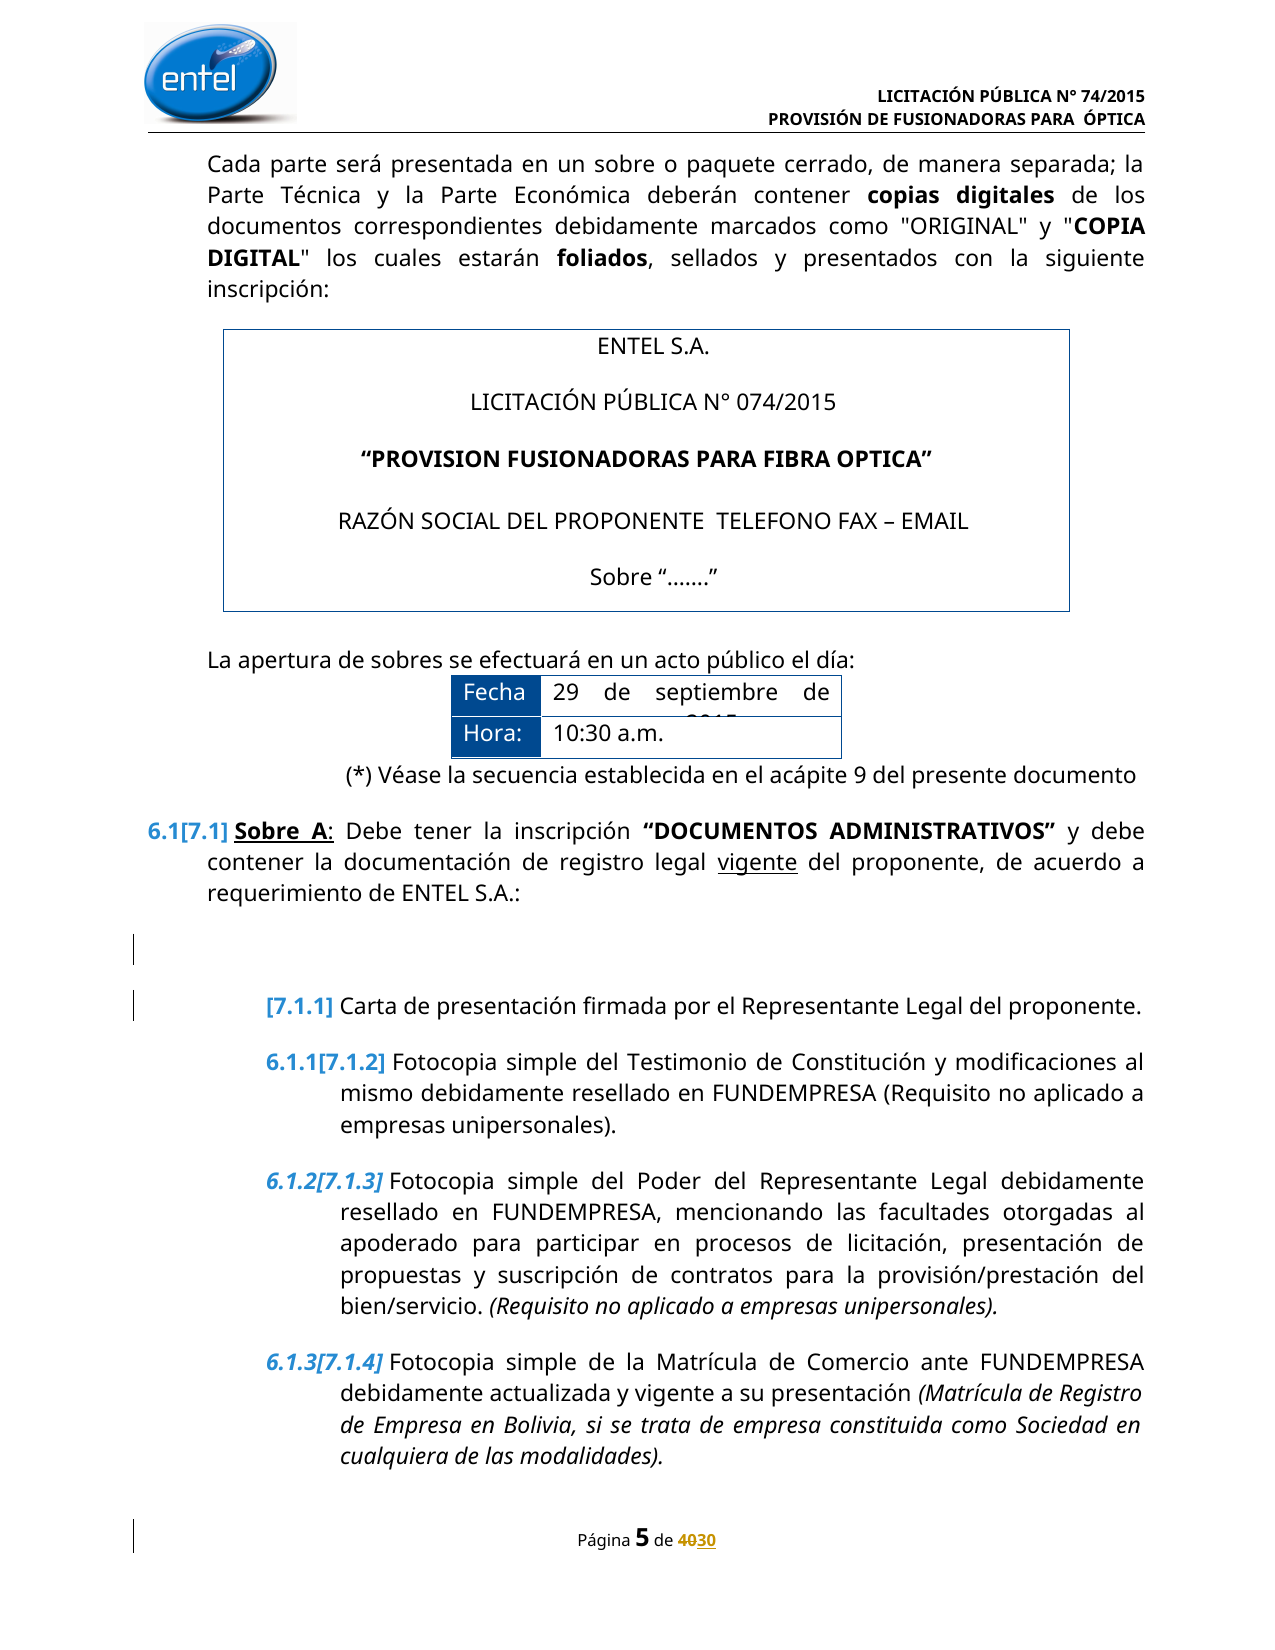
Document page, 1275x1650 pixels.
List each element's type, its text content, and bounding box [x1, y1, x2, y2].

table_cell Hora: [452, 717, 541, 757]
table_header 29 de septiembre de 2015 [542, 676, 841, 716]
text La apertura de sobres se efectuará en un acto público el día: [207, 643, 1145, 675]
list Fotocopia simple del Testimonio de Constitución y modificaciones al mismo debidamente resellado en FUNDEMPRESA (Requisito no aplicado a empresas unipersonales). [266, 1046, 1145, 1140]
table_cell 10:30 a.m. [542, 717, 841, 757]
list Carta de presentación firmada por el Representante Legal del proponente. [266, 990, 1145, 1021]
table_header ENTEL S.A. LICITACIÓN PÚBLICA N° 074/2015 “PROVISION FUSIONADORAS PARA FIBRA OPTICA” RAZÓN SOCIAL DEL PROPONENTE TELEFONO FAX – EMAIL Sobre “…….” [224, 330, 1069, 611]
table_header Fecha: [452, 676, 541, 716]
picture [143, 22, 297, 124]
text Cada parte será presentada en un sobre o paquete cerrado, de manera separada; la Parte Técnica y la Parte Económica deberán contener copias digitales de los documentos correspondientes debidamente marcados como "ORIGINAL" y "COPIA DIGITAL" los cuales estarán foliados, sellados y presentados con la siguiente inscripción: [207, 148, 1145, 304]
text (*) Véase la secuencia establecida en el acápite 9 del presente documento [340, 758, 1145, 790]
list Sobre A: Debe tener la inscripción “DOCUMENTOS ADMINISTRATIVOS” y debe contener la documentación de registro legal vigente del proponente, de acuerdo a requerimiento de ENTEL S.A.: [148, 815, 1145, 908]
list Fotocopia simple de la Matrícula de Comercio ante FUNDEMPRESA debidamente actualizada y vigente a su presentación (Matrícula de Registro de Empresa en Bolivia, si se trata de empresa constituida como Sociedad en cualquiera de las modalidades). [266, 1346, 1145, 1471]
list Fotocopia simple del Poder del Representante Legal debidamente resellado en FUNDEMPRESA, mencionando las facultades otorgadas al apoderado para participar en procesos de licitación, presentación de propuestas y suscripción de contratos para la provisión/prestación del bien/servicio. (Requisito no aplicado a empresas unipersonales). [266, 1165, 1145, 1321]
